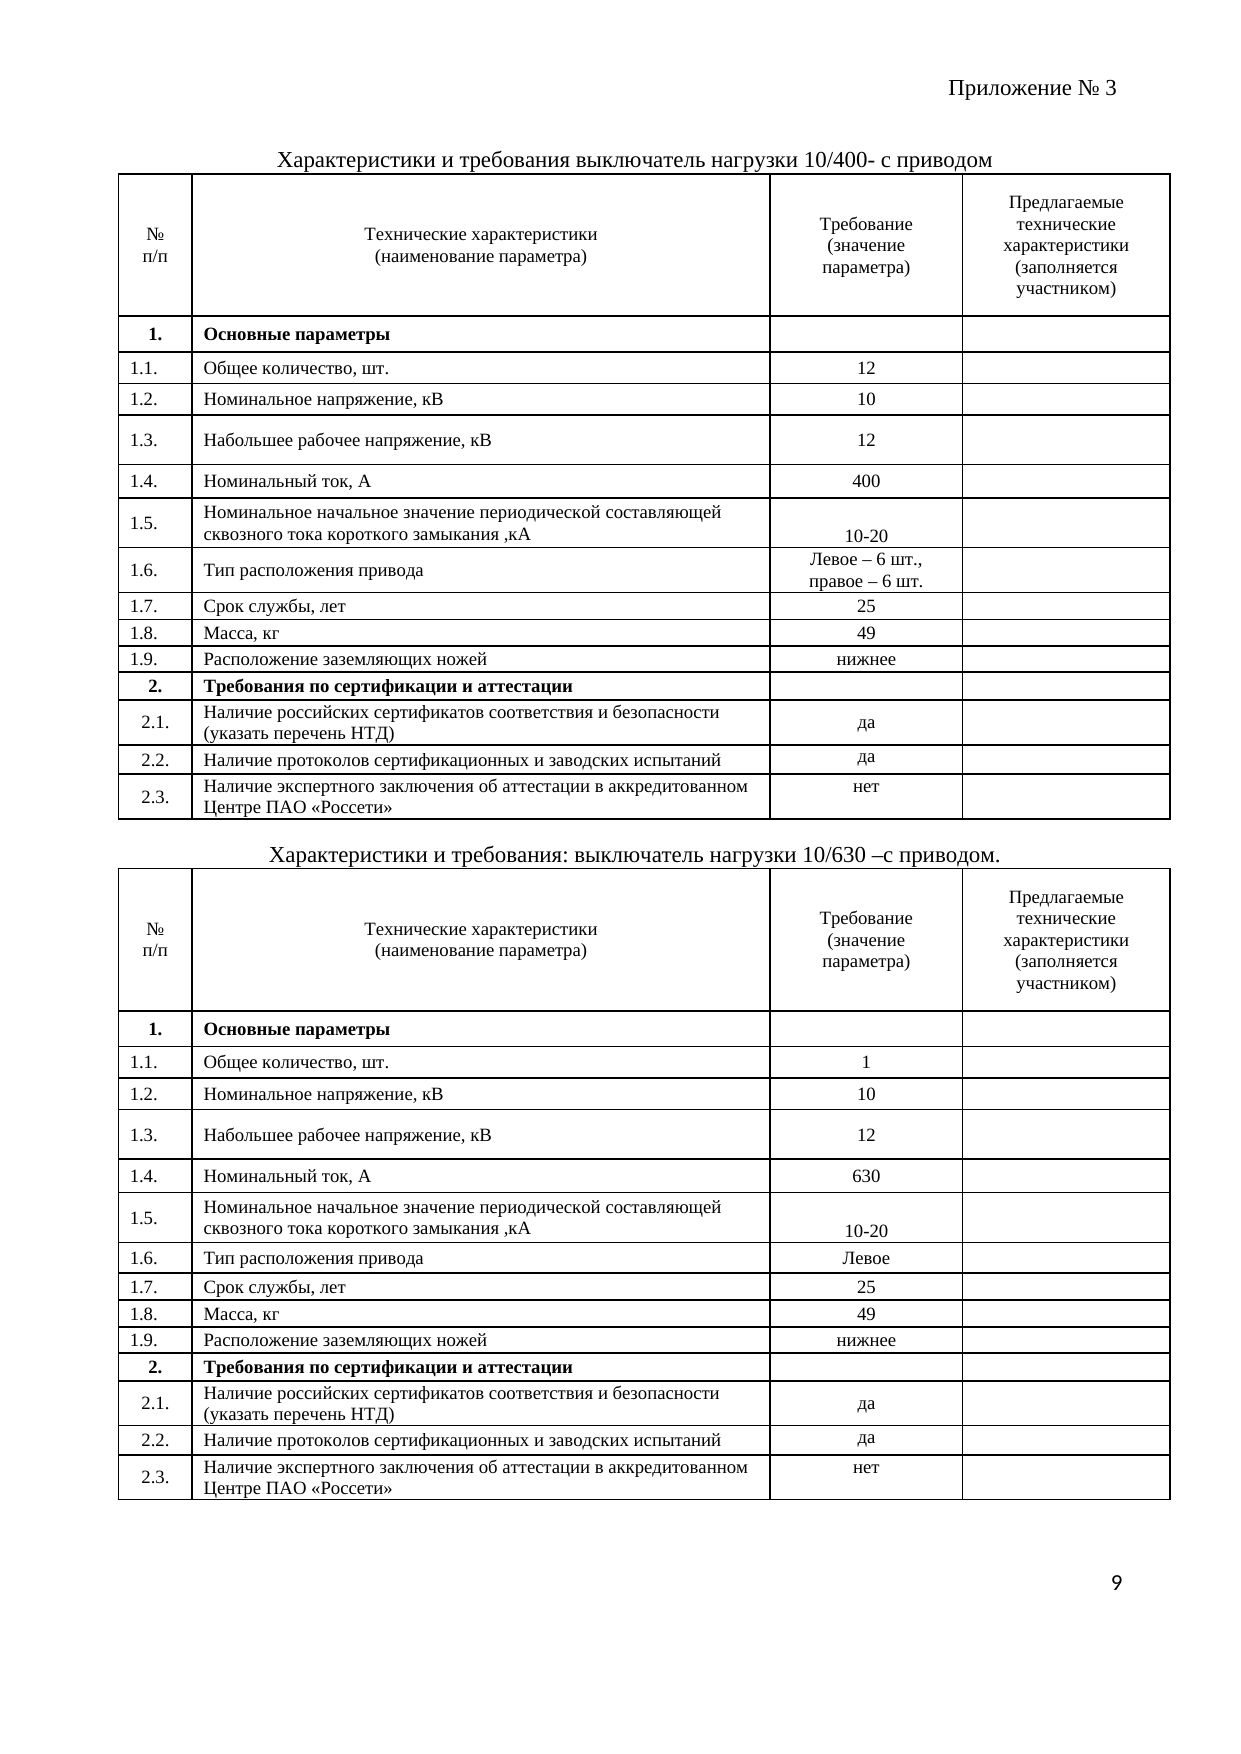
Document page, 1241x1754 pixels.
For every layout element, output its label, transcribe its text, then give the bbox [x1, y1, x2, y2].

table_cell 2.1. [119, 1382, 191, 1425]
table_cell [963, 1301, 1169, 1326]
table_header Требование (значение параметра) [771, 175, 962, 315]
table_cell 10-20 [771, 1193, 962, 1241]
table_cell 49 [771, 620, 962, 645]
table_cell [963, 620, 1169, 645]
table_cell 1.3. [119, 416, 191, 464]
table_cell Номинальный ток, А [193, 465, 769, 497]
text Характеристики и требования выключатель нагрузки 10/400- с приводом [148, 146, 1122, 173]
table_cell Левое [771, 1243, 962, 1272]
table_cell 1.9. [119, 1328, 191, 1352]
table_cell нет [771, 775, 962, 818]
table_cell [963, 593, 1169, 618]
table_header Технические характеристики (наименование параметра) [193, 175, 769, 315]
table_cell 1.3. [119, 1110, 191, 1158]
table_cell Масса, кг [193, 620, 769, 645]
table_cell Расположение заземляющих ножей [193, 647, 769, 671]
table_cell [963, 499, 1169, 547]
table_header Технические характеристики (наименование параметра) [193, 869, 769, 1010]
table_cell 12 [771, 353, 962, 383]
table_cell Срок службы, лет [193, 593, 769, 618]
table_cell 12 [771, 1110, 962, 1158]
table_cell Тип расположения привода [193, 548, 769, 591]
table_cell да [771, 746, 962, 773]
table_cell Общее количество, шт. [193, 1047, 769, 1077]
table_cell 2.1. [119, 701, 191, 744]
table_cell 1.4. [119, 465, 191, 497]
table_cell Наличие экспертного заключения об аттестации в аккредитованном Центре ПАО «Россети» [193, 775, 769, 818]
table_cell Масса, кг [193, 1301, 769, 1326]
table_cell нет [771, 1456, 962, 1499]
table_cell [963, 384, 1169, 414]
table_cell [963, 1243, 1169, 1272]
table_header Предлагаемые технические характеристики (заполняется участником) [963, 175, 1169, 315]
table_header Требование (значение параметра) [771, 869, 962, 1010]
table_cell [963, 1354, 1169, 1380]
table_cell [963, 465, 1169, 497]
table_cell 2.2. [119, 746, 191, 773]
table_cell Номинальное начальное значение периодической составляющей сквозного тока короткого замыкания ,кА [193, 1193, 769, 1241]
table_cell [963, 1382, 1169, 1425]
text Характеристики и требования: выключатель нагрузки 10/630 –с приводом. [148, 841, 1122, 867]
table_cell 10 [771, 384, 962, 414]
table_cell Требования по сертификации и аттестации [193, 673, 769, 699]
table_cell [963, 317, 1169, 351]
table_cell 1.2. [119, 384, 191, 414]
table_cell Номинальное напряжение, кВ [193, 1079, 769, 1109]
table_cell Расположение заземляющих ножей [193, 1328, 769, 1352]
table_cell 1.2. [119, 1079, 191, 1109]
table_cell [963, 416, 1169, 464]
table_cell Основные параметры [193, 1012, 769, 1046]
table_cell да [771, 701, 962, 744]
table_cell [963, 775, 1169, 818]
table_cell Наличие протоколов сертификационных и заводских испытаний [193, 1426, 769, 1454]
table_cell 1.8. [119, 1301, 191, 1326]
table_cell [963, 1047, 1169, 1077]
table_cell [963, 1426, 1169, 1454]
table_cell [771, 1354, 962, 1380]
table_cell Основные параметры [193, 317, 769, 351]
table_cell Срок службы, лет [193, 1274, 769, 1299]
table_cell [963, 647, 1169, 671]
table_cell Набольшее рабочее напряжение, кВ [193, 416, 769, 464]
table_cell 25 [771, 1274, 962, 1299]
table_cell 12 [771, 416, 962, 464]
table_cell [963, 1193, 1169, 1241]
table_cell [963, 1274, 1169, 1299]
table_cell 630 [771, 1160, 962, 1192]
table_cell 1.9. [119, 647, 191, 671]
table_cell 2.3. [119, 1456, 191, 1499]
table_cell [963, 1079, 1169, 1109]
table_cell нижнее [771, 1328, 962, 1352]
table_cell [771, 317, 962, 351]
table_cell Набольшее рабочее напряжение, кВ [193, 1110, 769, 1158]
table_cell Тип расположения привода [193, 1243, 769, 1272]
table_cell Наличие протоколов сертификационных и заводских испытаний [193, 746, 769, 773]
table_cell [963, 1110, 1169, 1158]
table_cell [963, 673, 1169, 699]
table_cell 1.7. [119, 1274, 191, 1299]
table_cell [963, 1160, 1169, 1192]
table_cell [963, 548, 1169, 591]
table_cell 10 [771, 1079, 962, 1109]
table_header № п/п [119, 869, 191, 1010]
table_cell Наличие российских сертификатов соответствия и безопасности (указать перечень НТД) [193, 1382, 769, 1425]
table_cell 2.3. [119, 775, 191, 818]
table_cell [963, 746, 1169, 773]
table_cell 2. [119, 673, 191, 699]
table_cell 1.8. [119, 620, 191, 645]
table_cell [963, 353, 1169, 383]
table_cell 1. [119, 317, 191, 351]
table_cell да [771, 1382, 962, 1425]
table_header Предлагаемые технические характеристики (заполняется участником) [963, 869, 1169, 1010]
table_cell [963, 1012, 1169, 1046]
table_header № п/п [119, 175, 191, 315]
table_cell [771, 1012, 962, 1046]
table_cell [963, 1456, 1169, 1499]
table_cell 1.5. [119, 1193, 191, 1241]
table_cell 1 [771, 1047, 962, 1077]
table_cell 2.2. [119, 1426, 191, 1454]
table_cell Номинальное напряжение, кВ [193, 384, 769, 414]
table_cell 2. [119, 1354, 191, 1380]
table_cell Левое – 6 шт., правое – 6 шт. [771, 548, 962, 591]
table_cell [963, 701, 1169, 744]
text Приложение № 3 [148, 74, 1122, 100]
table_cell 49 [771, 1301, 962, 1326]
table_cell Наличие экспертного заключения об аттестации в аккредитованном Центре ПАО «Россети» [193, 1456, 769, 1499]
table_cell 1.1. [119, 1047, 191, 1077]
table_cell [963, 1328, 1169, 1352]
table_cell 1.6. [119, 548, 191, 591]
table_cell 400 [771, 465, 962, 497]
table_cell Общее количество, шт. [193, 353, 769, 383]
table_cell 1.6. [119, 1243, 191, 1272]
table_cell 25 [771, 593, 962, 618]
table_cell 1. [119, 1012, 191, 1046]
table_cell Требования по сертификации и аттестации [193, 1354, 769, 1380]
table_cell да [771, 1426, 962, 1454]
table_cell 10-20 [771, 499, 962, 547]
table_cell 1.4. [119, 1160, 191, 1192]
table_cell 1.1. [119, 353, 191, 383]
table_cell Номинальное начальное значение периодической составляющей сквозного тока короткого замыкания ,кА [193, 499, 769, 547]
table_cell 1.7. [119, 593, 191, 618]
table_cell нижнее [771, 647, 962, 671]
table_cell Наличие российских сертификатов соответствия и безопасности (указать перечень НТД) [193, 701, 769, 744]
table_cell Номинальный ток, А [193, 1160, 769, 1192]
table_cell 1.5. [119, 499, 191, 547]
table_cell [771, 673, 962, 699]
